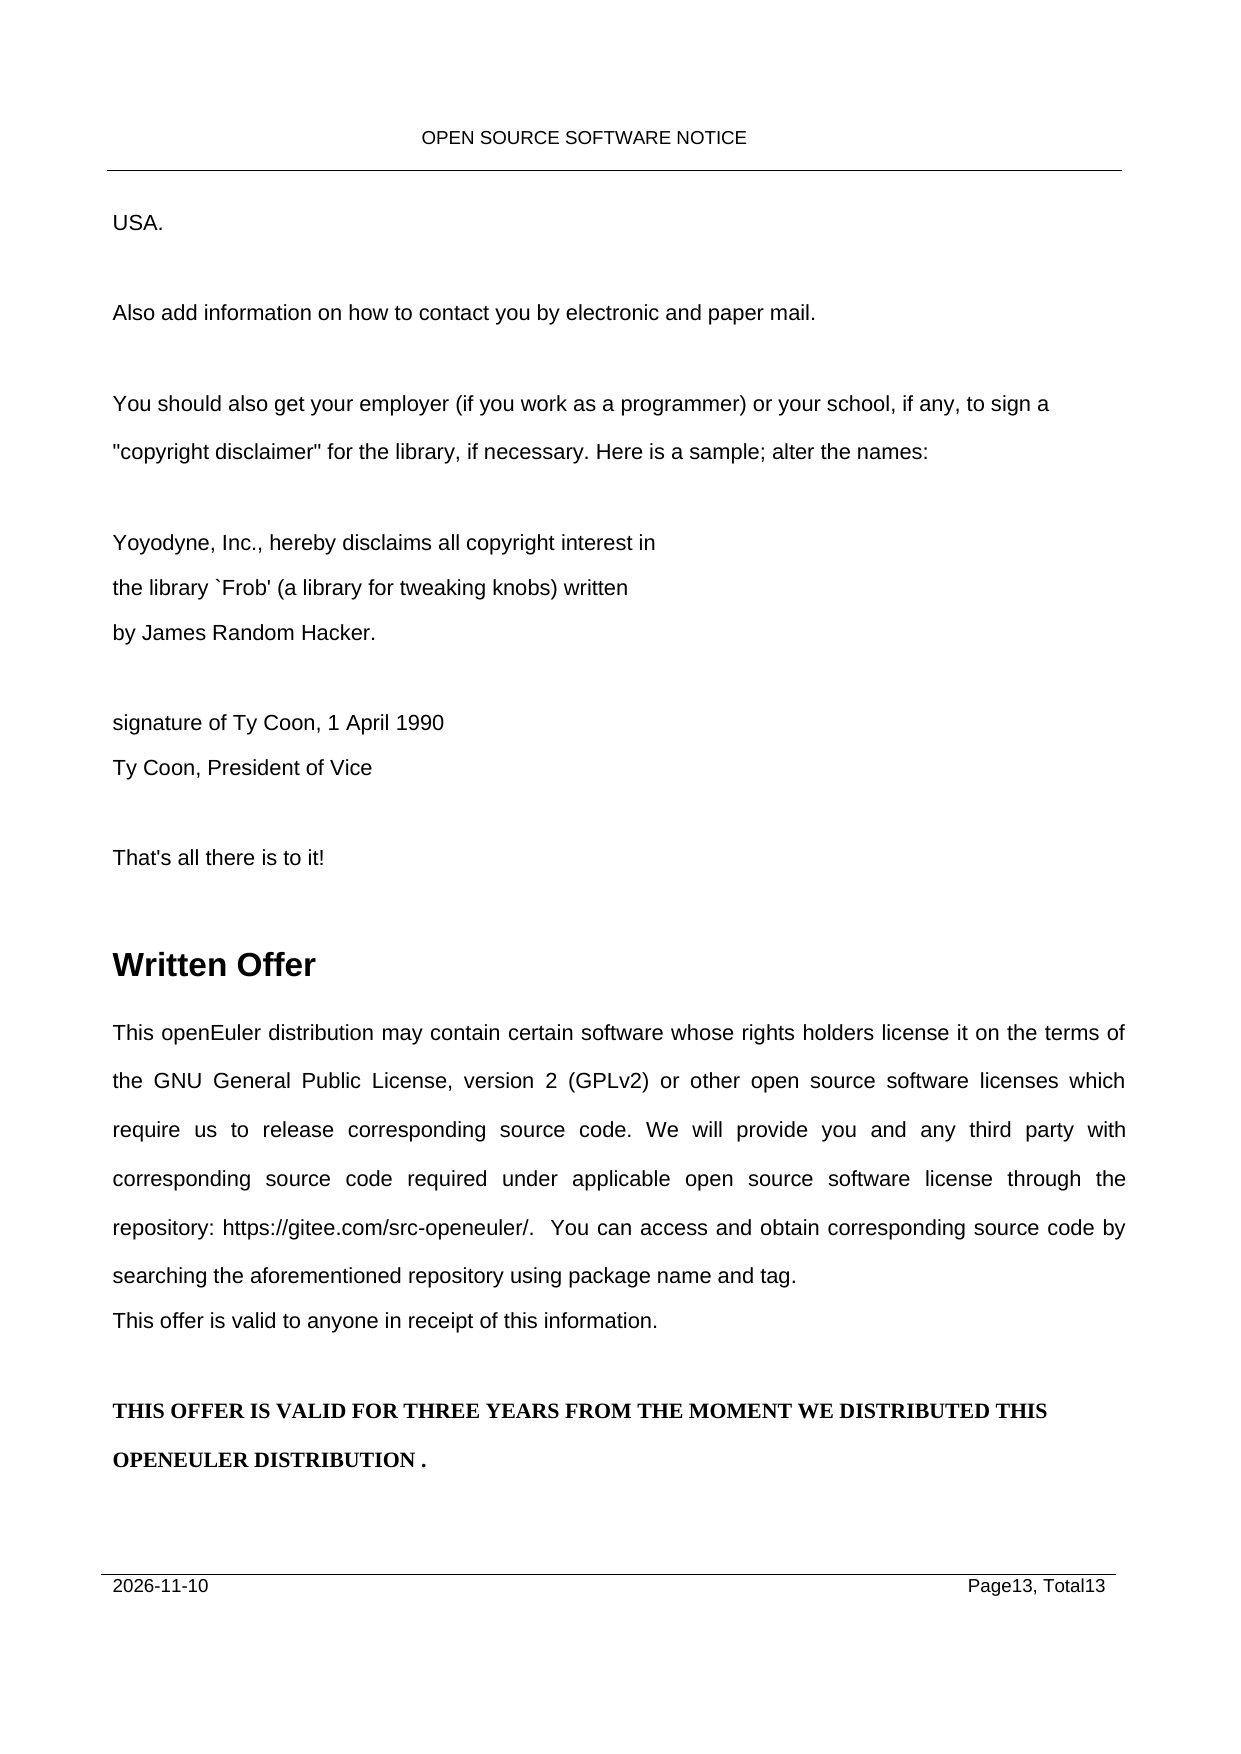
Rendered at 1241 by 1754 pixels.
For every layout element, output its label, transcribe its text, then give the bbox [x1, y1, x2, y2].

text by James Random Hacker. [112, 616, 1128, 648]
text You should also get your employer (if you work as a programmer) or your school, if any, to sign a "copyright disclaimer" for the library, if necessary. Here is a sample; alter the names: [112, 387, 1128, 468]
text That's all there is to it! [112, 841, 1128, 874]
text THIS OFFER IS VALID FOR THREE YEARS FROM THE MOMENT WE DISTRIBUTED THIS OPENEULER DISTRIBUTION . [112, 1395, 1128, 1476]
text Yoyodyne, Inc., hereby disclaims all copyright interest in [112, 526, 1128, 558]
text the library `Frob' (a library for tweaking knobs) written [112, 571, 1128, 603]
text Also add information on how to contact you by electronic and paper mail. [112, 297, 1128, 329]
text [112, 206, 1128, 239]
text Written Offer [112, 932, 1128, 997]
text signature of Ty Coon, 1 April 1990 [112, 706, 1128, 739]
text This offer is valid to anyone in receipt of this information. [112, 1305, 1128, 1337]
text Ty Coon, President of Vice [112, 751, 1128, 784]
text This openEuler distribution may contain certain software whose rights holders license it on the terms of the GNU General Public License, version 2 (GPLv2) or other open source software licenses which require us to release corresponding source code. We will provide you and any third party with corresponding source code required under applicable open source software license through the repository: https://gitee.com/src-openeuler/. You can access and obtain corresponding source code by searching the aforementioned repository using package name and tag. [112, 1016, 1128, 1292]
